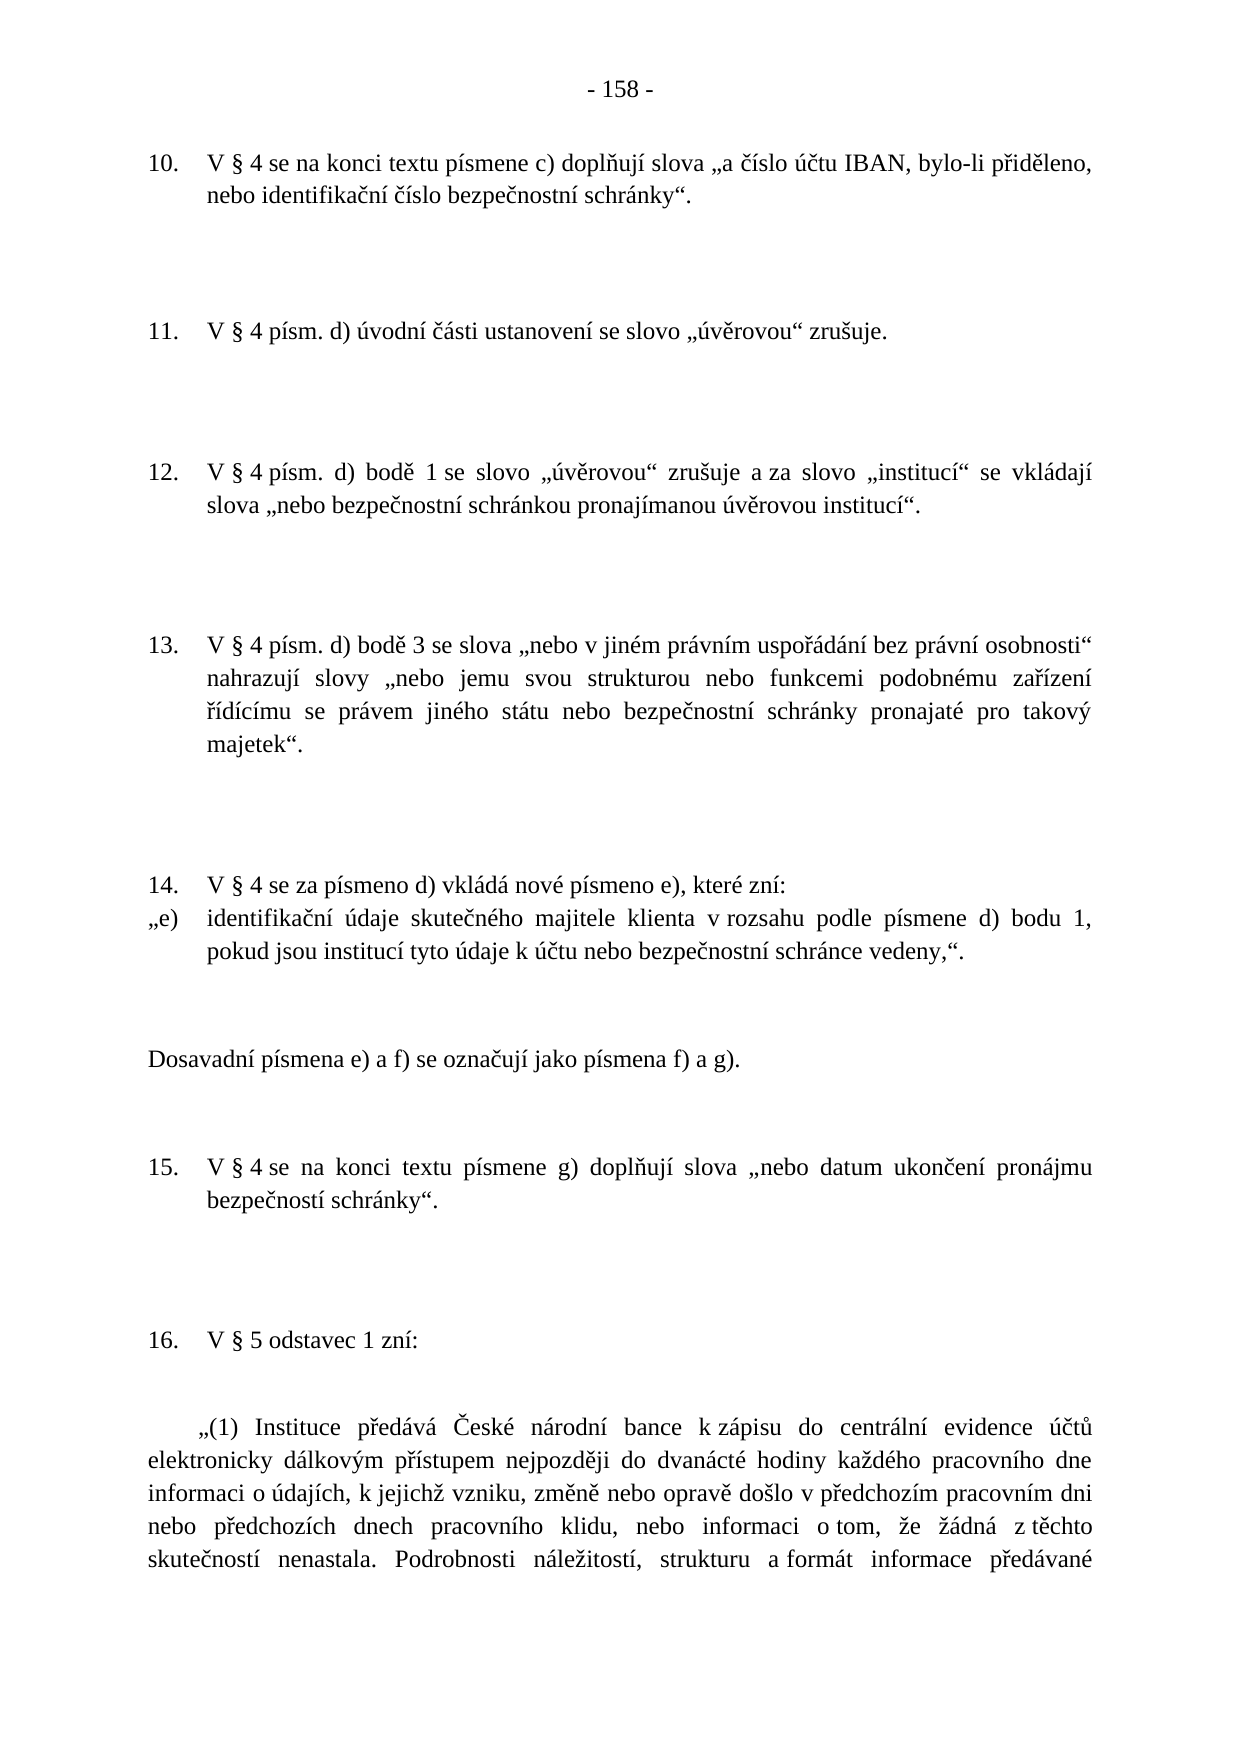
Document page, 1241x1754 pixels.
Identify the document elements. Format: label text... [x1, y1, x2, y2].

text Dosavadní písmena e) a f) se označují jako písmena f) a g). [148, 1044, 1093, 1073]
text V § 4 písm. d) bodě 1 se slovo „úvěrovou“ zrušuje a za slovo „institucí“ se vkládají slova „nebo bezpečnostní schránkou pronajímanou úvěrovou institucí“. [148, 457, 1093, 518]
text V § 4 se na konci textu písmene g) doplňují slova „nebo datum ukončení pronájmu bezpečností schránky“. [148, 1152, 1093, 1213]
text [148, 1412, 1093, 1573]
text V § 4 písm. d) bodě 3 se slova „nebo v jiném právním uspořádání bez právní osobnosti“ nahrazují slovy „nebo jemu svou strukturou nebo funkcemi podobnému zařízení řídícímu se právem jiného státu nebo bezpečnostní schránky pronajaté pro takový majetek“. [148, 630, 1093, 758]
text V § 4 se na konci textu písmene c) doplňují slova „a číslo účtu IBAN, bylo-li přiděleno, nebo identifikační číslo bezpečnostní schránky“. [148, 148, 1093, 209]
text „e) identifikační údaje skutečného majitele klienta v rozsahu podle písmene d) bodu 1, pokud jsou institucí tyto údaje k účtu nebo bezpečnostní schránce vedeny,“. [148, 903, 1093, 965]
text V § 4 se za písmeno d) vkládá nové písmeno e), které zní: [148, 870, 1093, 899]
text V § 5 odstavec 1 zní: [148, 1325, 1093, 1354]
text V § 4 písm. d) úvodní části ustanovení se slovo „úvěrovou“ zrušuje. [148, 316, 1093, 345]
